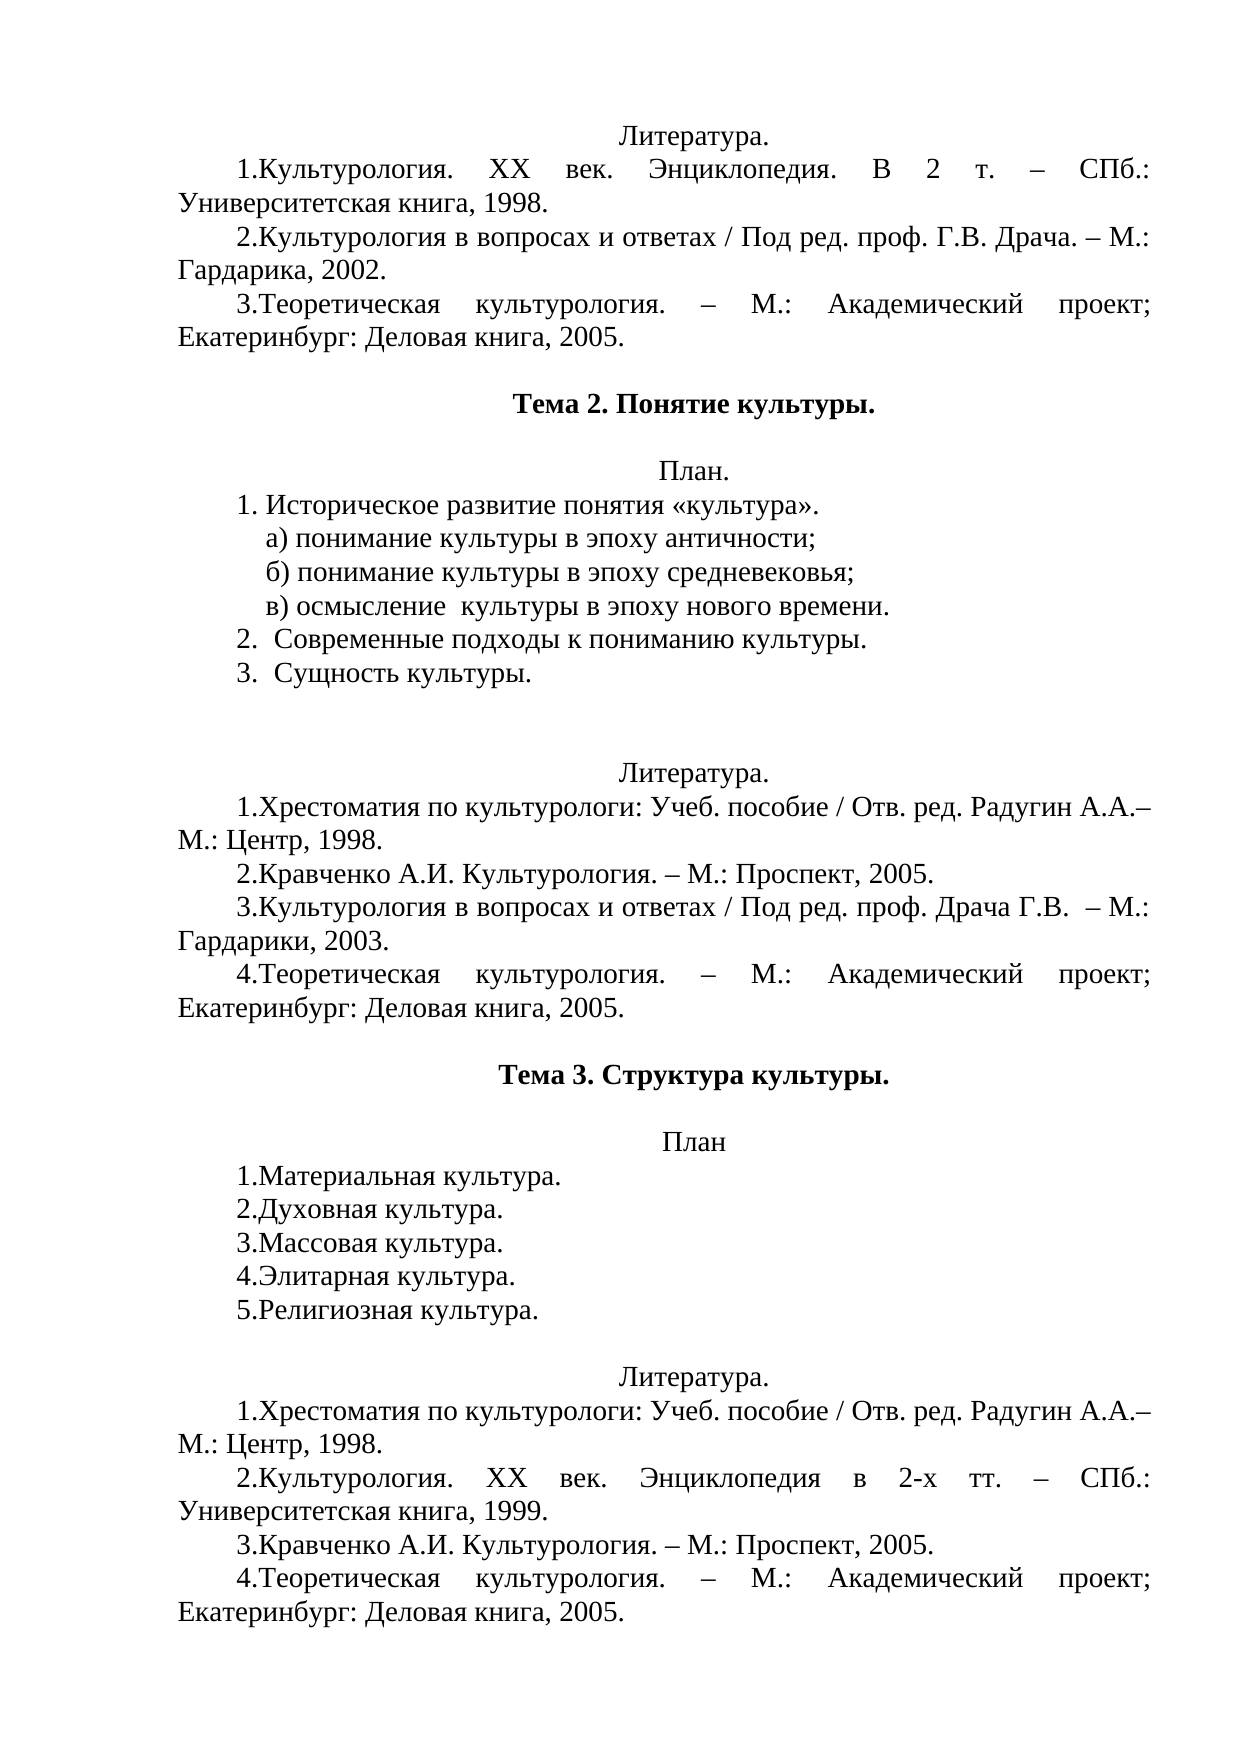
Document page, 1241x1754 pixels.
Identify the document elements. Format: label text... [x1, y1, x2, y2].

text 3.Массовая культура. [177, 1225, 1152, 1258]
text 2.Культурология в вопросах и ответах / Под ред. проф. Г.В. Драча. – М.: Гардарика, 2002. [177, 219, 1152, 286]
text 3.Культурология в вопросах и ответах / Под ред. проф. Драча Г.В. – М.: Гардарики, 2003. [177, 889, 1152, 957]
text 2.Культурология. XX век. Энциклопедия в 2-х тт. – СПб.: Университетская книга, 1999. [177, 1460, 1152, 1527]
text а) понимание культуры в эпоху античности; [177, 521, 1152, 554]
text 5.Религиозная культура. [177, 1292, 1152, 1326]
list Сущность культуры. [236, 655, 1152, 688]
text Литература. [177, 755, 1152, 789]
text в) осмысление культуры в эпоху нового времени. [177, 588, 1152, 621]
text Литература. [177, 118, 1152, 152]
text Литература. [177, 1359, 1152, 1393]
text 2.Кравченко А.И. Культурология. – М.: Проспект, 2005. [177, 856, 1152, 889]
text План [177, 1124, 1152, 1158]
text 3.Теоретическая культурология. – М.: Академический проект; Екатеринбург: Деловая книга, 2005. [177, 286, 1152, 353]
list Современные подходы к пониманию культуры. [236, 621, 1152, 655]
text 4.Элитарная культура. [177, 1258, 1152, 1292]
text 3.Кравченко А.И. Культурология. – М.: Проспект, 2005. [177, 1527, 1152, 1560]
text 1. Историческое развитие понятия «культура». [177, 487, 1152, 521]
text 1.Хрестоматия по культурологи: Учеб. пособие / Отв. ред. Радугин А.А.– М.: Центр, 1998. [177, 1393, 1152, 1460]
text Тема 3. Структура культуры. [177, 1057, 1152, 1091]
text 2.Духовная культура. [177, 1191, 1152, 1225]
text 4.Теоретическая культурология. – М.: Академический проект; Екатеринбург: Деловая книга, 2005. [177, 957, 1152, 1024]
text 4.Теоретическая культурология. – М.: Академический проект; Екатеринбург: Деловая книга, 2005. [177, 1560, 1152, 1627]
text б) понимание культуры в эпоху средневековья; [177, 554, 1152, 588]
text 1.Хрестоматия по культурологи: Учеб. пособие / Отв. ред. Радугин А.А.– М.: Центр, 1998. [177, 789, 1152, 856]
text 1.Материальная культура. [177, 1158, 1152, 1191]
text План. [177, 453, 1152, 487]
text Тема 2. Понятие культуры. [177, 386, 1152, 420]
text 1.Культурология. XX век. Энциклопедия. В 2 т. – СПб.: Университетская книга, 1998. [177, 152, 1152, 219]
